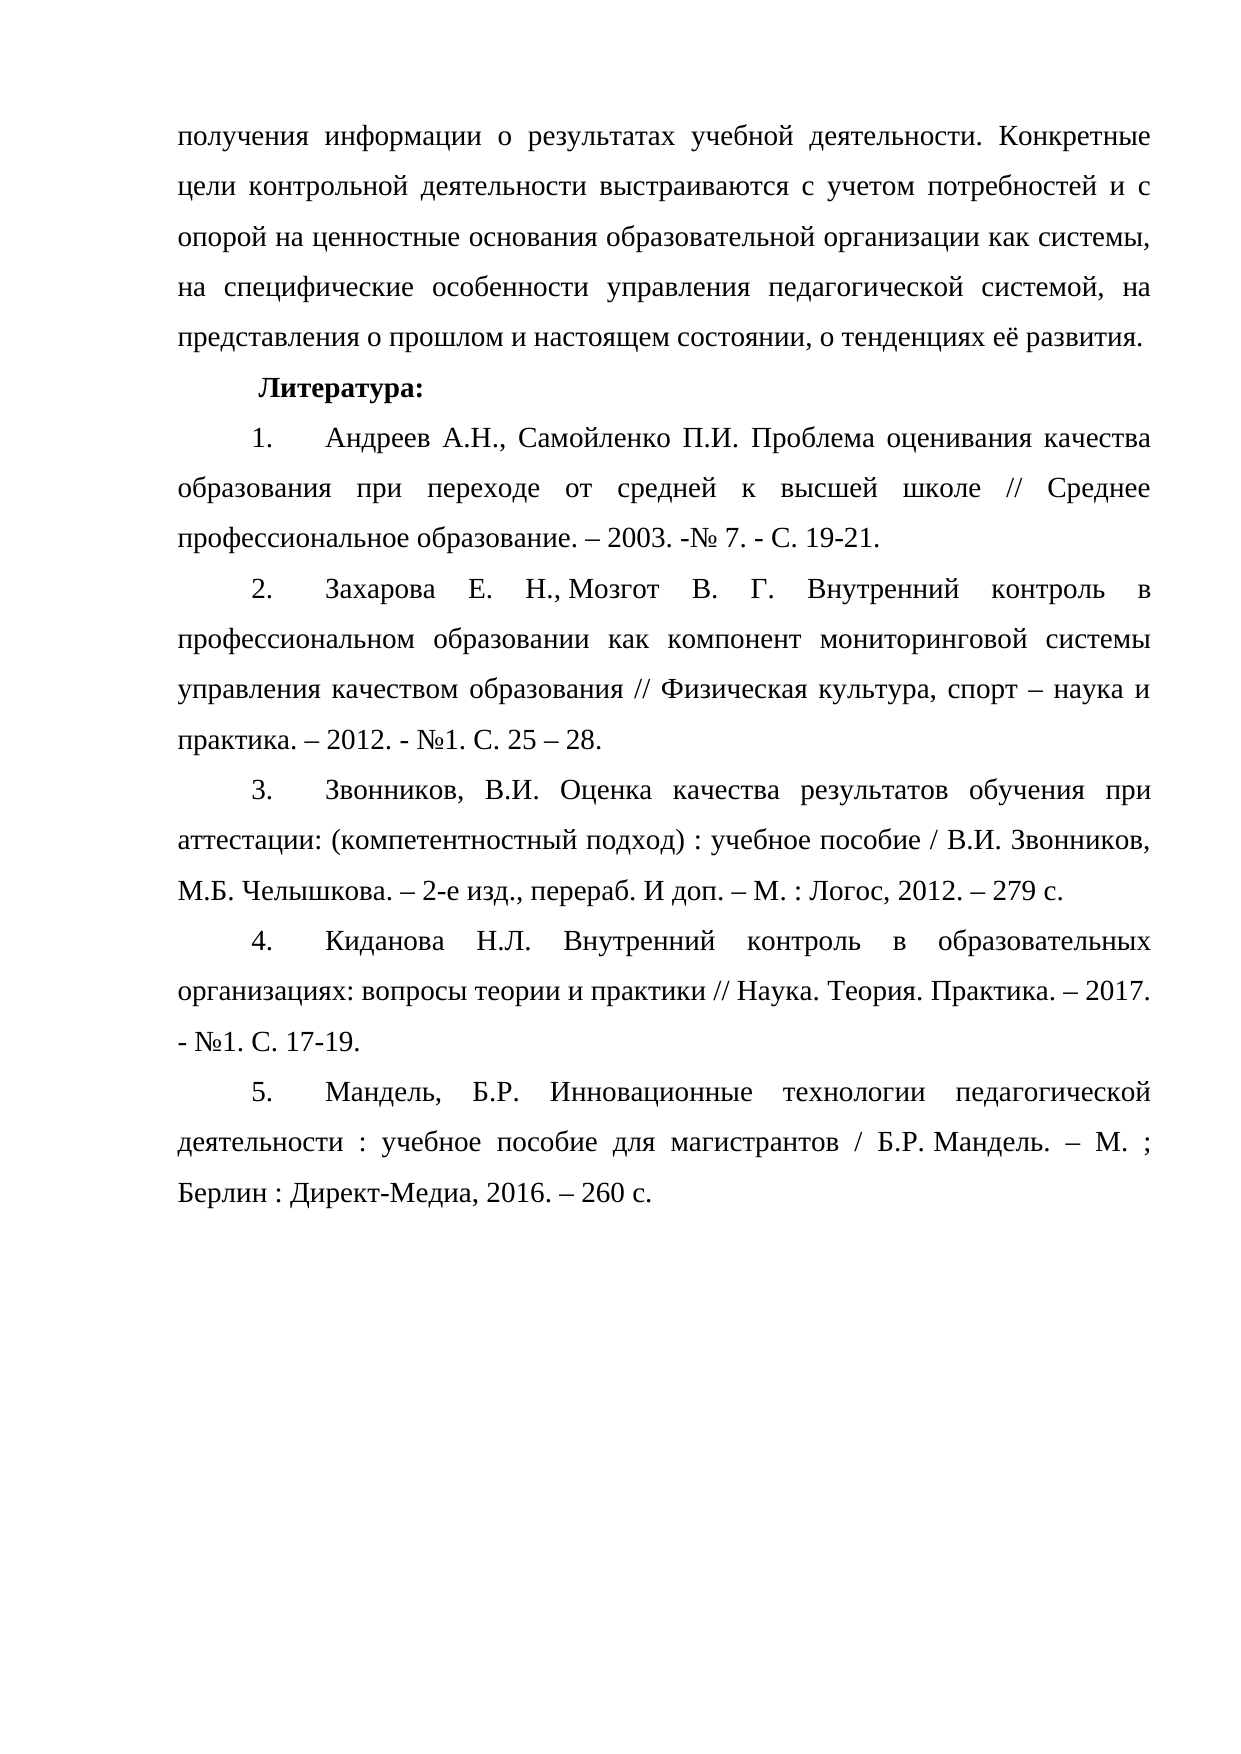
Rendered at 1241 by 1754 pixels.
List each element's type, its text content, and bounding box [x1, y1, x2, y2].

list Киданова Н.Л. Внутренний контроль в образовательных организациях: вопросы теории и практики // Наука. Теория. Практика. – 2017. - №1. С. 17-19. [177, 923, 1152, 1057]
list Звонников, В.И. Оценка качества результатов обучения при аттестации: (компетентностный подход) : учебное пособие / В.И. Звонников, М.Б. Челышкова. – 2-е изд., перераб. И доп. – М. : Логос, 2012. – 279 с. [177, 772, 1152, 906]
list Захарова Е. Н., Мозгот В. Г. Внутренний контроль в профессиональном образовании как компонент мониторинговой системы управления качеством образования // Физическая культура, спорт – наука и практика. – 2012. - №1. С. 25 – 28. [177, 571, 1152, 755]
list Андреев А.Н., Самойленко П.И. Проблема оценивания качества образования при переходе от средней к высшей школе // Среднее профессиональное образование. – 2003. -№ 7. - С. 19-21. [177, 420, 1152, 554]
text Литература: [177, 370, 1152, 403]
list Мандель, Б.Р. Инновационные технологии педагогической деятельности : учебное пособие для магистрантов / Б.Р. Мандель. – М. ; Берлин : Директ-Медиа, 2016. – 260 с. [177, 1074, 1152, 1208]
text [177, 118, 1152, 353]
